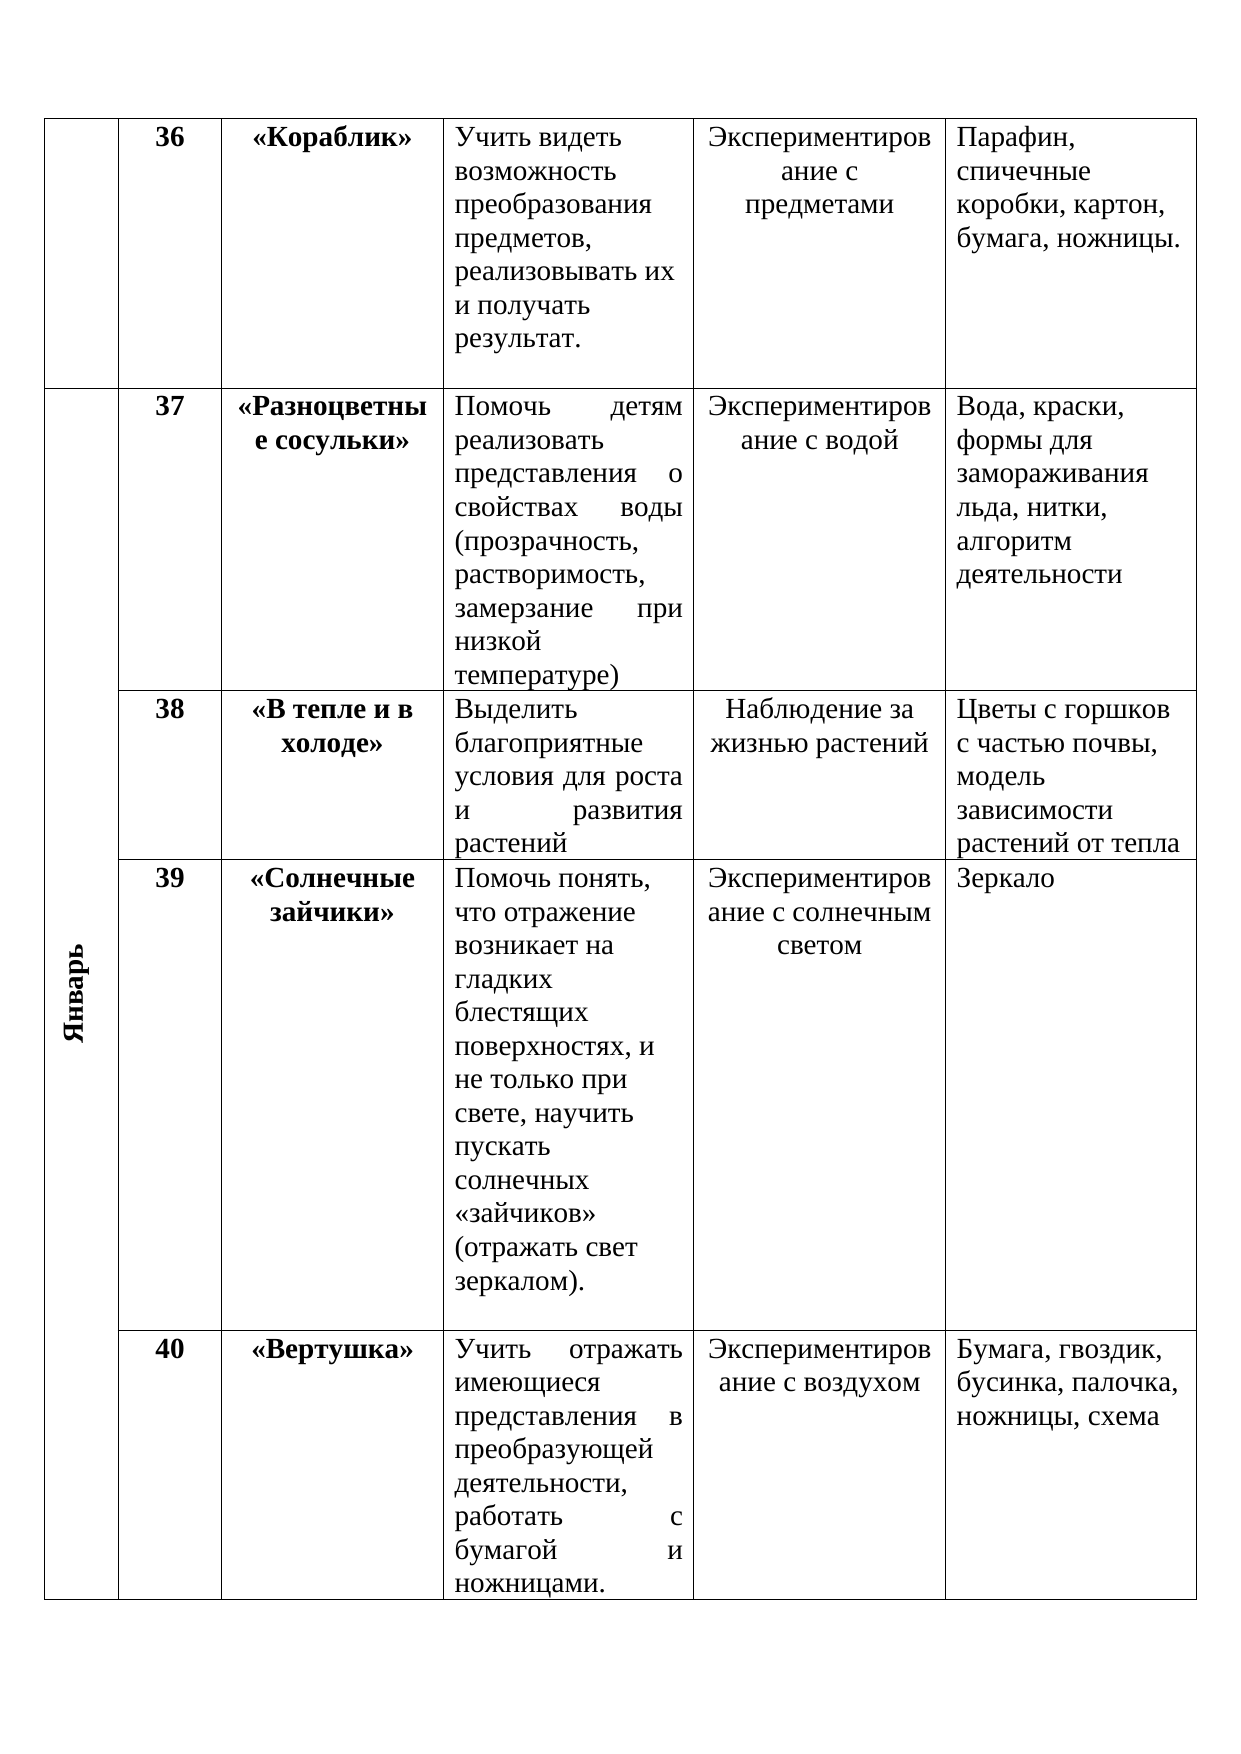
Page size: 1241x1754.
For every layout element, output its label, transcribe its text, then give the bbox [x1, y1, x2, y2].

table_cell 40 [119, 1331, 221, 1599]
table_cell 36 [119, 119, 221, 387]
table_cell «Солнечные зайчики» [222, 860, 443, 1330]
table_cell Зеркало [946, 860, 1196, 1330]
table_cell «В тепле и в холоде» [222, 691, 443, 859]
table_cell Цветы с горшков с частью почвы, модель зависимости растений от тепла [946, 691, 1196, 859]
table_cell «Вертушка» [222, 1331, 443, 1599]
table_cell «Разноцветные сосульки» [222, 389, 443, 690]
table_cell Наблюдение за жизнью растений [694, 691, 945, 859]
table_cell Экспериментирование с воздухом [694, 1331, 945, 1599]
table_cell Вода, краски, формы для замораживания льда, нитки, алгоритм деятельности [946, 389, 1196, 690]
table_cell 37 [119, 389, 221, 690]
table_cell Экспериментирование с солнечным светом [694, 860, 945, 1330]
table_cell Экспериментирование с предметами [694, 119, 945, 387]
table_cell Бумага, гвоздик, бусинка, палочка, ножницы, схема [946, 1331, 1196, 1599]
table_cell Помочь детям реализовать представления о свойствах воды (прозрачность, растворимость, замерзание при низкой температуре) [444, 389, 693, 690]
table_cell Январь [45, 389, 118, 1599]
table_cell Учить отражать имеющиеся представления в преобразующей деятельности, работать с бумагой и ножницами. [444, 1331, 693, 1599]
table_cell Учить видеть возможность преобразования предметов, реализовывать их и получать результат. [444, 119, 693, 387]
table_cell Помочь понять, что отражение возникает на гладких блестящих поверхностях, и не только при свете, научить пускать солнечных «зайчиков» (отражать свет зеркалом). [444, 860, 693, 1330]
table_cell Выделить благоприятные условия для роста и развития растений [444, 691, 693, 859]
table_cell Парафин, спичечные коробки, картон, бумага, ножницы. [946, 119, 1196, 387]
table_cell 39 [119, 860, 221, 1330]
table_cell 38 [119, 691, 221, 859]
table_cell «Кораблик» [222, 119, 443, 387]
table_cell Экспериментирование с водой [694, 389, 945, 690]
